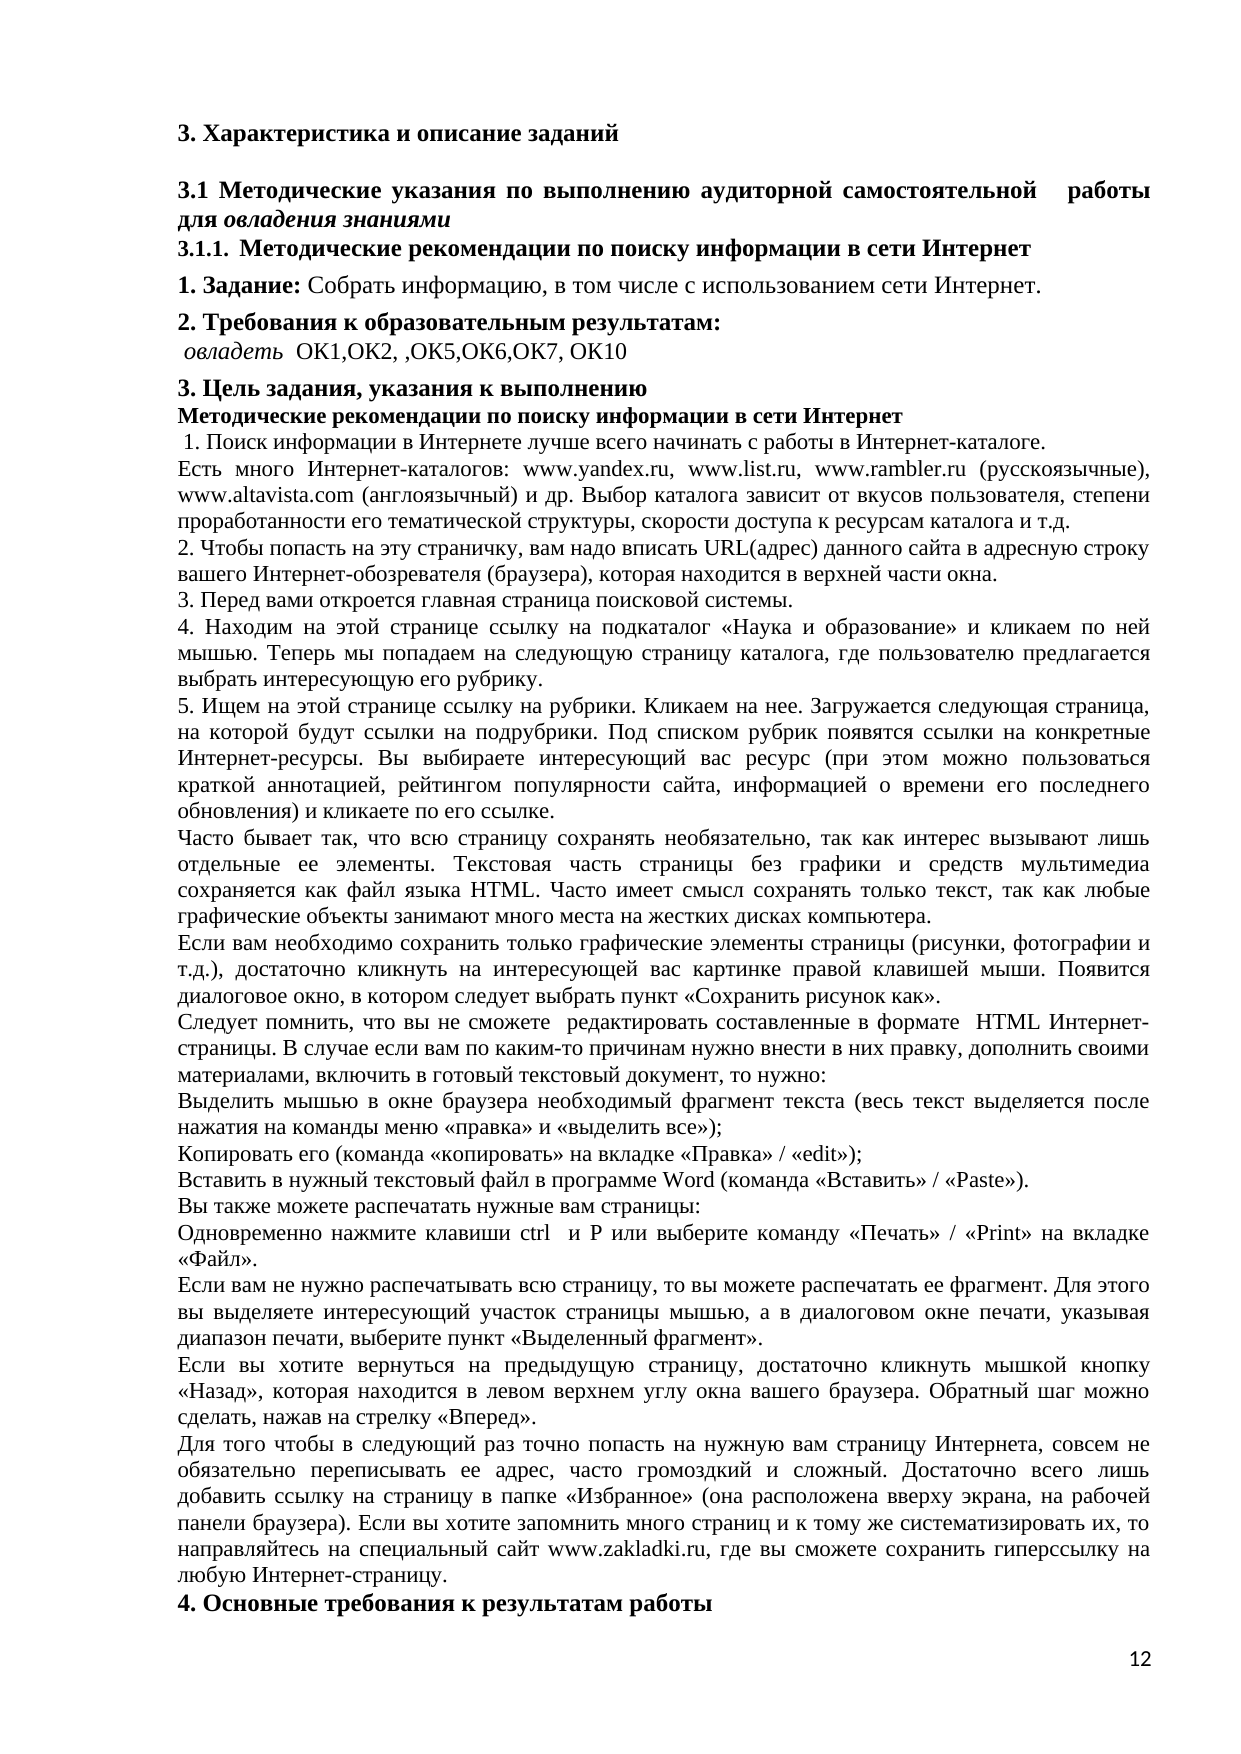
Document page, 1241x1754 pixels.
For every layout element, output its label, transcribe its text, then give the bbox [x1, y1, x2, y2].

text 4. Находим на этой странице ссылку на подкаталог «Наука и образование» и кликаем по ней мышью. Теперь мы попадаем на следующую страницу каталога, где пользователю предлагается выбрать интересующую его рубрику. [177, 613, 1152, 692]
text Одновременно нажмите клавиши ctrl и P или выберите команду «Печать» / «Print» на вкладке «Файл». [177, 1219, 1152, 1272]
text Вы также можете распечатать нужные вам страницы: [177, 1192, 1152, 1219]
text Если вам не нужно распечатывать всю страницу, то вы можете распечатать ее фрагмент. Для этого вы выделяете интересующий участок страницы мышью, а в диалоговом окне печати, указывая диапазон печати, выберите пункт «Выделенный фрагмент». [177, 1272, 1152, 1351]
text Выделить мышью в окне браузера необходимый фрагмент текста (весь текст выделяется после нажатия на команды меню «правка» и «выделить все»); [177, 1087, 1152, 1140]
text 3. Цель задания, указания к выполнению [177, 373, 1152, 402]
text 5. Ищем на этой странице ссылку на рубрики. Кликаем на нее. Загружается следующая страница, на которой будут ссылки на подрубрики. Под списком рубрик появятся ссылки на конкретные Интернет-ресурсы. Вы выбираете интересующий вас ресурс (при этом можно пользоваться краткой аннотацией, рейтингом популярности сайта, информацией о времени его последнего обновления) и кликаете по его ссылке. [177, 692, 1152, 823]
text Вставить в нужный текстовый файл в программе Word (команда «Вставить» / «Paste»). [177, 1166, 1152, 1192]
text Для того чтобы в следующий раз точно попасть на нужную вам страницу Интернета, совсем не обязательно переписывать ее адрес, часто громоздкий и сложный. Достаточно всего лишь добавить ссылку на страницу в папке «Избранное» (она расположена вверху экрана, на рабочей панели браузера). Если вы хотите запомнить много страниц и к тому же систематизировать их, то направляйтесь на специальный сайт www.zakladki.ru, где вы сможете сохранить гиперссылку на любую Интернет-страницу. [177, 1430, 1152, 1588]
text Есть много Интернет-каталогов: www.yandex.ru, www.list.ru, www.rambler.ru (русскоязычные), www.altavista.com (англоязычный) и др. Выбор каталога зависит от вкусов пользователя, степени проработанности его тематической структуры, скорости доступа к ресурсам каталога и т.д. [177, 454, 1152, 534]
text Часто бывает так, что всю страницу сохранять необязательно, так как интерес вызывают лишь отдельные ее элементы. Текстовая часть страницы без графики и средств мультимедиа сохраняется как файл языка HTML. Часто имеет смысл сохранять только текст, так как любые графические объекты занимают много места на жестких дисках компьютера. [177, 823, 1152, 929]
text 2. Чтобы попасть на эту страничку, вам надо вписать URL(адрес) данного сайта в адресную строку вашего Интернет-обозревателя (браузера), которая находится в верхней части окна. [177, 534, 1152, 586]
text Методические рекомендации по поиску информации в сети Интернет [177, 402, 1152, 428]
text 4. Основные требования к результатам работы [177, 1588, 1152, 1617]
text Копировать его (команда «копировать» на вкладке «Правка» / «edit»); [177, 1140, 1152, 1166]
text 3. Перед вами откроется главная страница поисковой системы. [177, 586, 1152, 613]
text Если вам необходимо сохранить только графические элементы страницы (рисунки, фотографии и т.д.), достаточно кликнуть на интересующей вас картинке правой клавишей мыши. Появится диалоговое окно, в котором следует выбрать пункт «Сохранить рисунок как». [177, 929, 1152, 1008]
text 1. Поиск информации в Интернете лучше всего начинать с работы в Интернет-каталоге. [177, 428, 1152, 454]
text овладеть ОК1,ОК2, ,ОК5,ОК6,ОК7, ОК10 [177, 336, 1152, 365]
text 3. Характеристика и описание заданий [177, 118, 1152, 147]
text Если вы хотите вернуться на предыдущую страницу, достаточно кликнуть мышкой кнопку «Назад», которая находится в левом верхнем углу окна вашего браузера. Обратный шаг можно сделать, нажав на стрелку «Вперед». [177, 1351, 1152, 1430]
text 2. Требования к образовательным результатам: [177, 307, 1152, 336]
text 1. Задание: Собрать информацию, в том числе с использованием сети Интернет. [177, 270, 1152, 299]
text 3.1.1. Методические рекомендации по поиску информации в сети Интернет [177, 233, 1152, 262]
text 3.1 Методические указания по выполнению аудиторной самостоятельной работы для овладения знаниями [177, 176, 1152, 233]
text Следует помнить, что вы не сможете редактировать составленные в формате HTML Интернет-страницы. В случае если вам по каким-то причинам нужно внести в них правку, дополнить своими материалами, включить в готовый текстовый документ, то нужно: [177, 1008, 1152, 1087]
